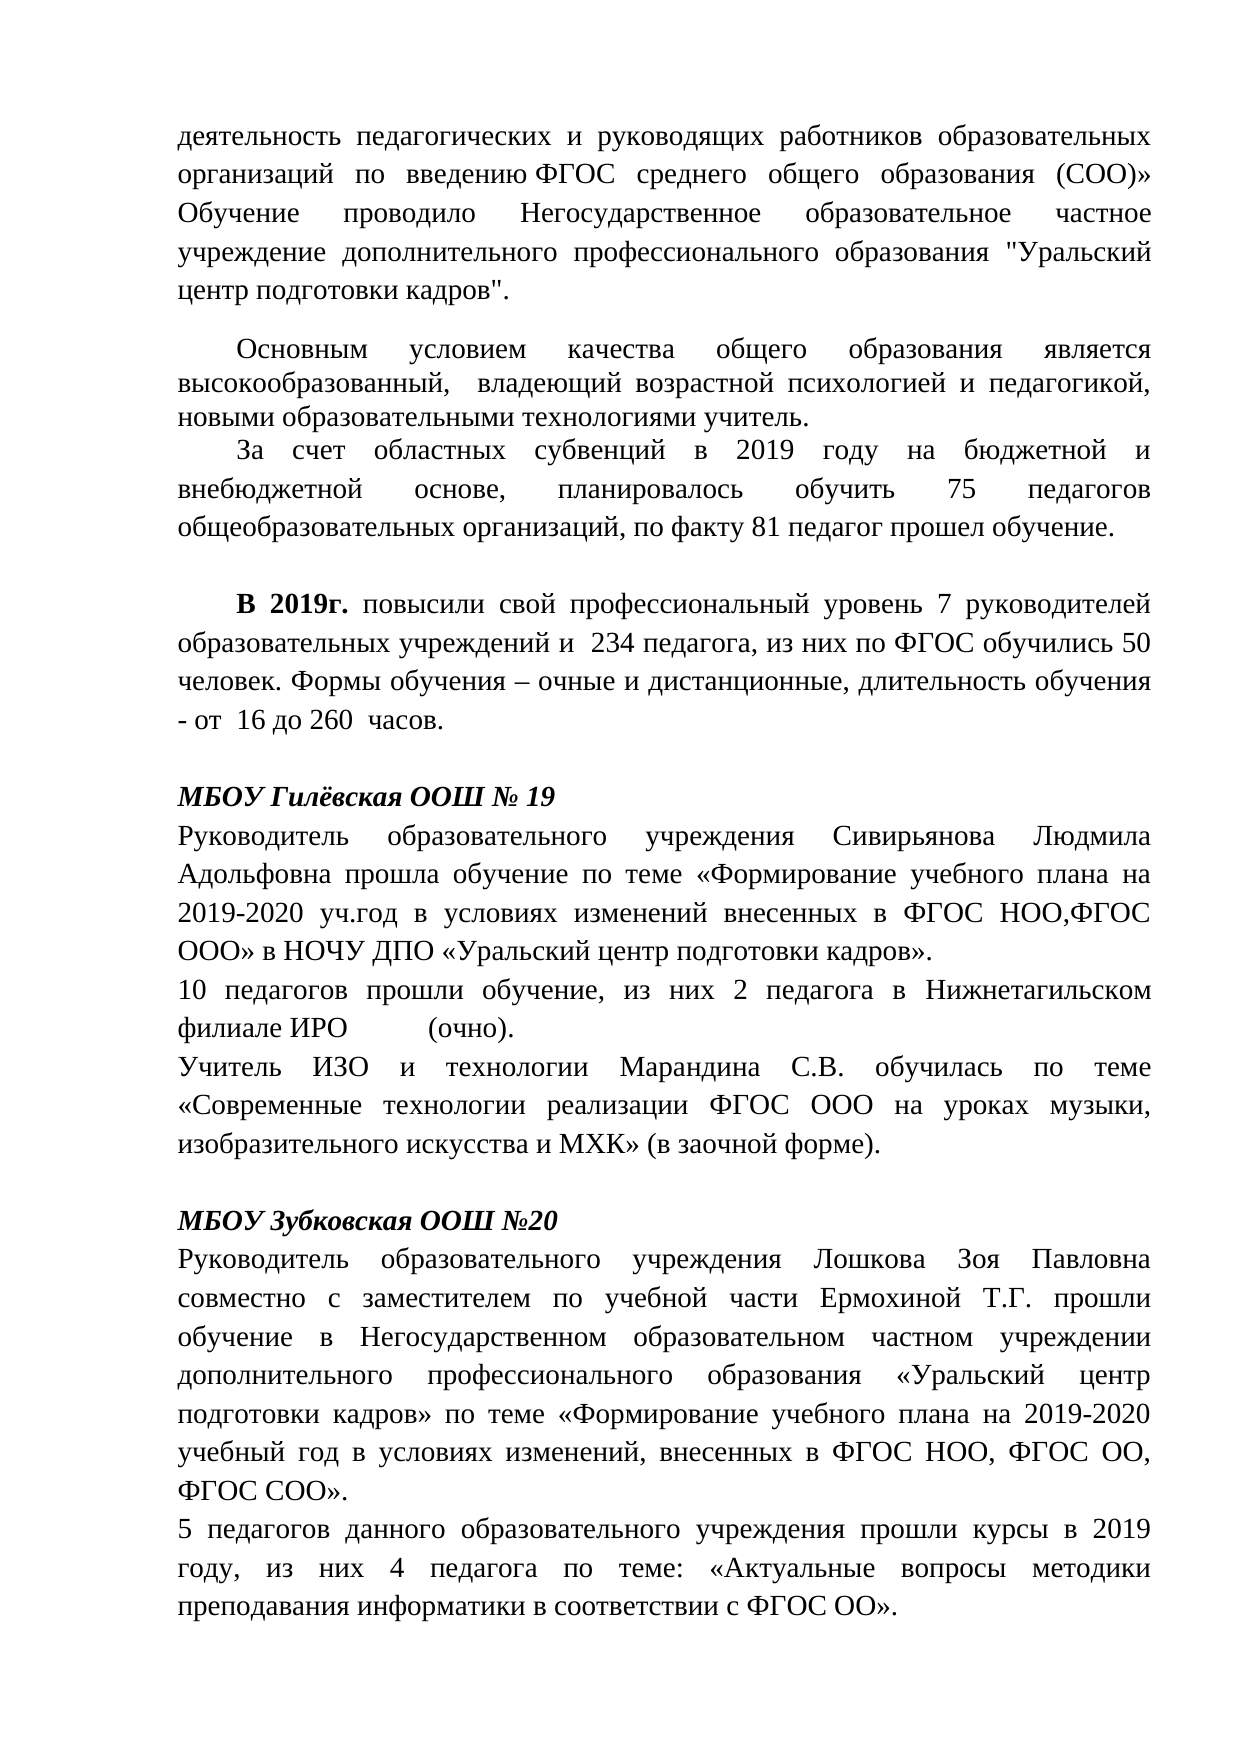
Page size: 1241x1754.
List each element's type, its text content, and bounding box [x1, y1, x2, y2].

text Руководитель образовательного учреждения Сивирьянова Людмила Адольфовна прошла обучение по теме «Формирование учебного плана на 2019-2020 уч.год в условиях изменений внесенных в ФГОС НОО,ФГОС ООО» в НОЧУ ДПО «Уральский центр подготовки кадров». [177, 818, 1152, 967]
text За счет областных субвенций в 2019 году на бюджетной и внебюджетной основе, планировалось обучить 75 педагогов общеобразовательных организаций, по факту 81 педагог прошел обучение. [177, 432, 1152, 543]
text В 2019г. повысили свой профессиональный уровень 7 руководителей образовательных учреждений и 234 педагога, из них по ФГОС обучились 50 человек. Формы обучения – очные и дистанционные, длительность обучения - от 16 до 260 часов. [177, 586, 1152, 736]
text МБОУ Гилёвская ООШ № 19 [177, 779, 1152, 813]
text Основным условием качества общего образования является высокообразованный, владеющий возрастной психологией и педагогикой, новыми образовательными технологиями учитель. [177, 332, 1152, 432]
text Руководитель образовательного учреждения Лошкова Зоя Павловна совместно с заместителем по учебной части Ермохиной Т.Г. прошли обучение в Негосударственном образовательном частном учреждении дополнительного профессионального образования «Уральский центр подготовки кадров» по теме «Формирование учебного плана на 2019-2020 учебный год в условиях изменений, внесенных в ФГОС НОО, ФГОС ОО, ФГОС СОО». [177, 1242, 1152, 1506]
text МБОУ Зубковская ООШ №20 [177, 1203, 1152, 1237]
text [177, 118, 1152, 306]
text Учитель ИЗО и технологии Марандина С.В. обучилась по теме «Современные технологии реализации ФГОС ООО на уроках музыки, изобразительного искусства и МХК» (в заочной форме). [177, 1049, 1152, 1159]
text 10 педагогов прошли обучение, из них 2 педагога в Нижнетагильском филиале ИРО (очно). [177, 972, 1152, 1044]
text 5 педагогов данного образовательного учреждения прошли курсы в 2019 году, из них 4 педагога по теме: «Актуальные вопросы методики преподавания информатики в соответствии с ФГОС ОО». [177, 1511, 1152, 1622]
